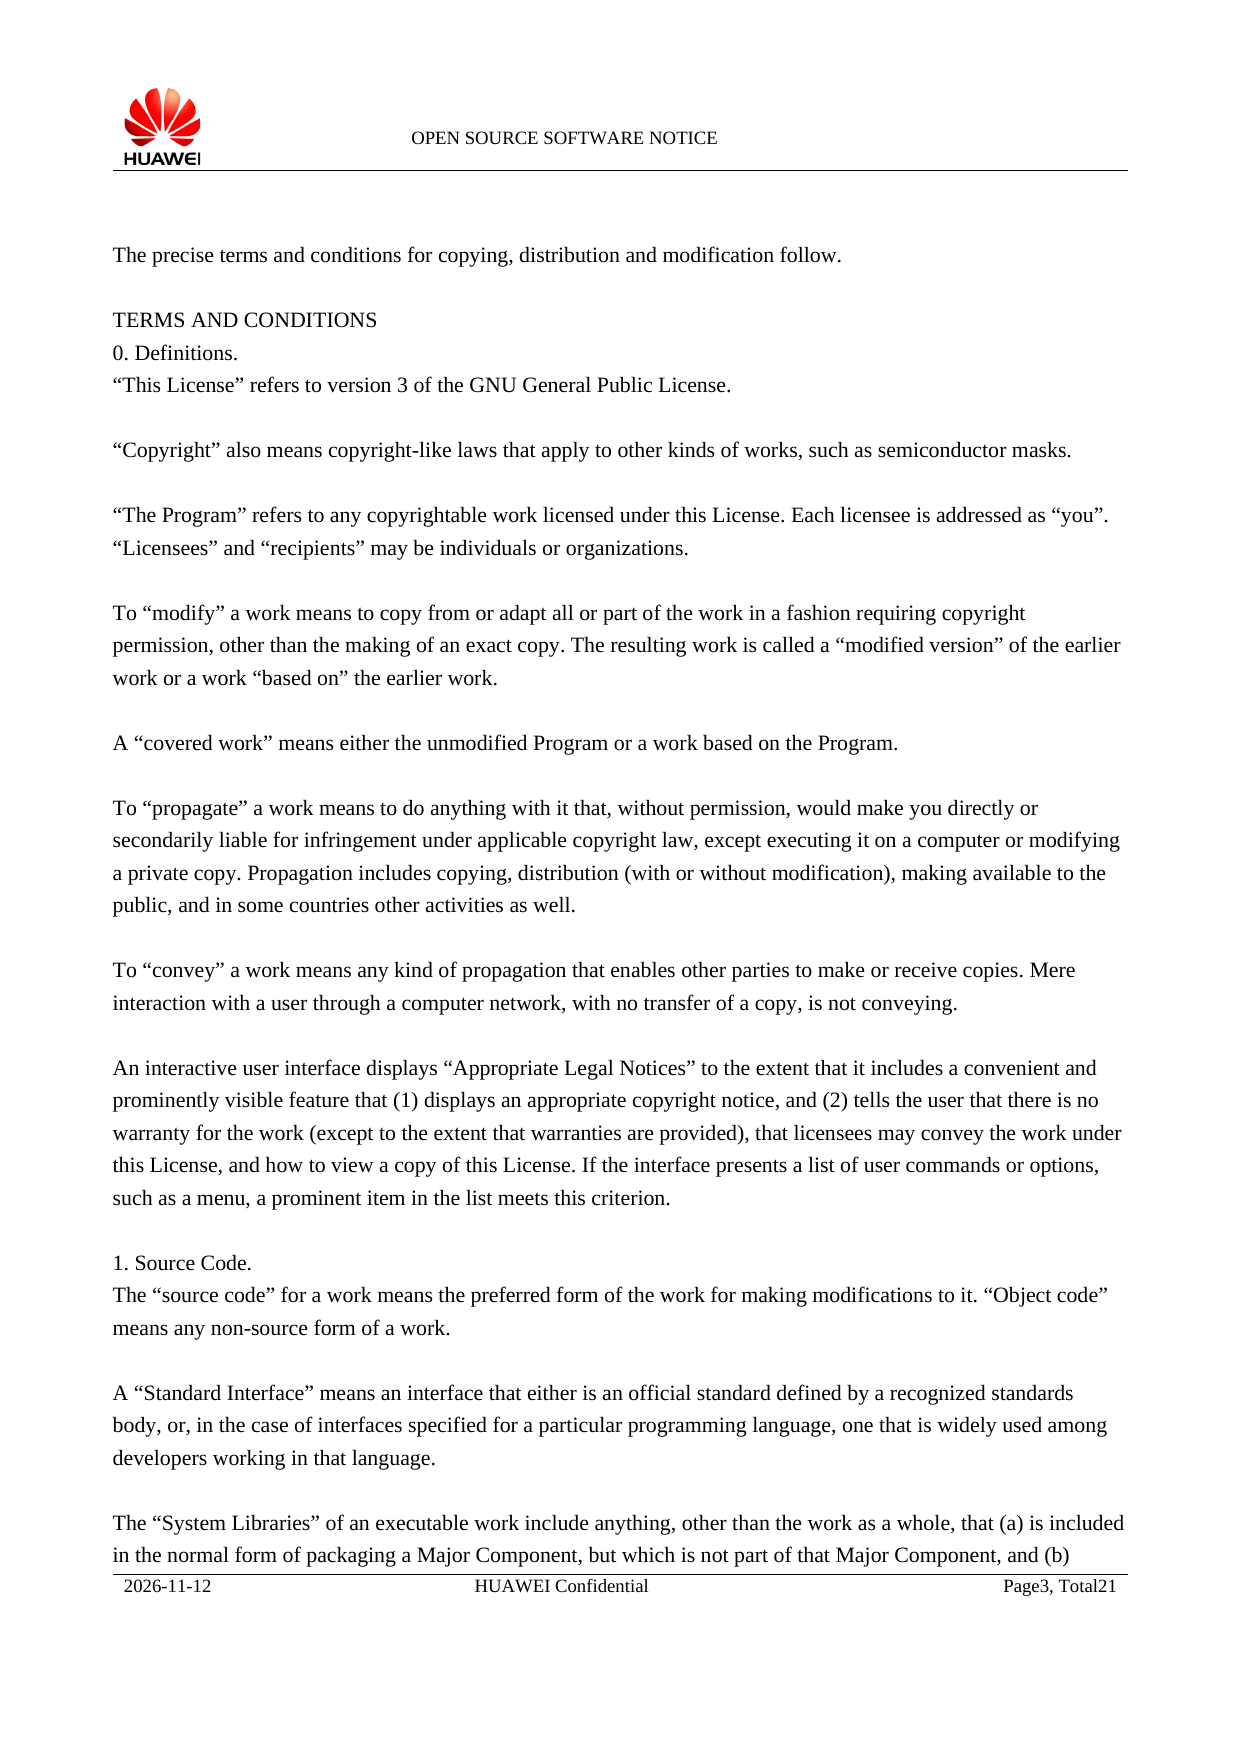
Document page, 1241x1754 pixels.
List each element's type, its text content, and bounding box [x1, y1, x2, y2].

picture [124, 88, 201, 165]
